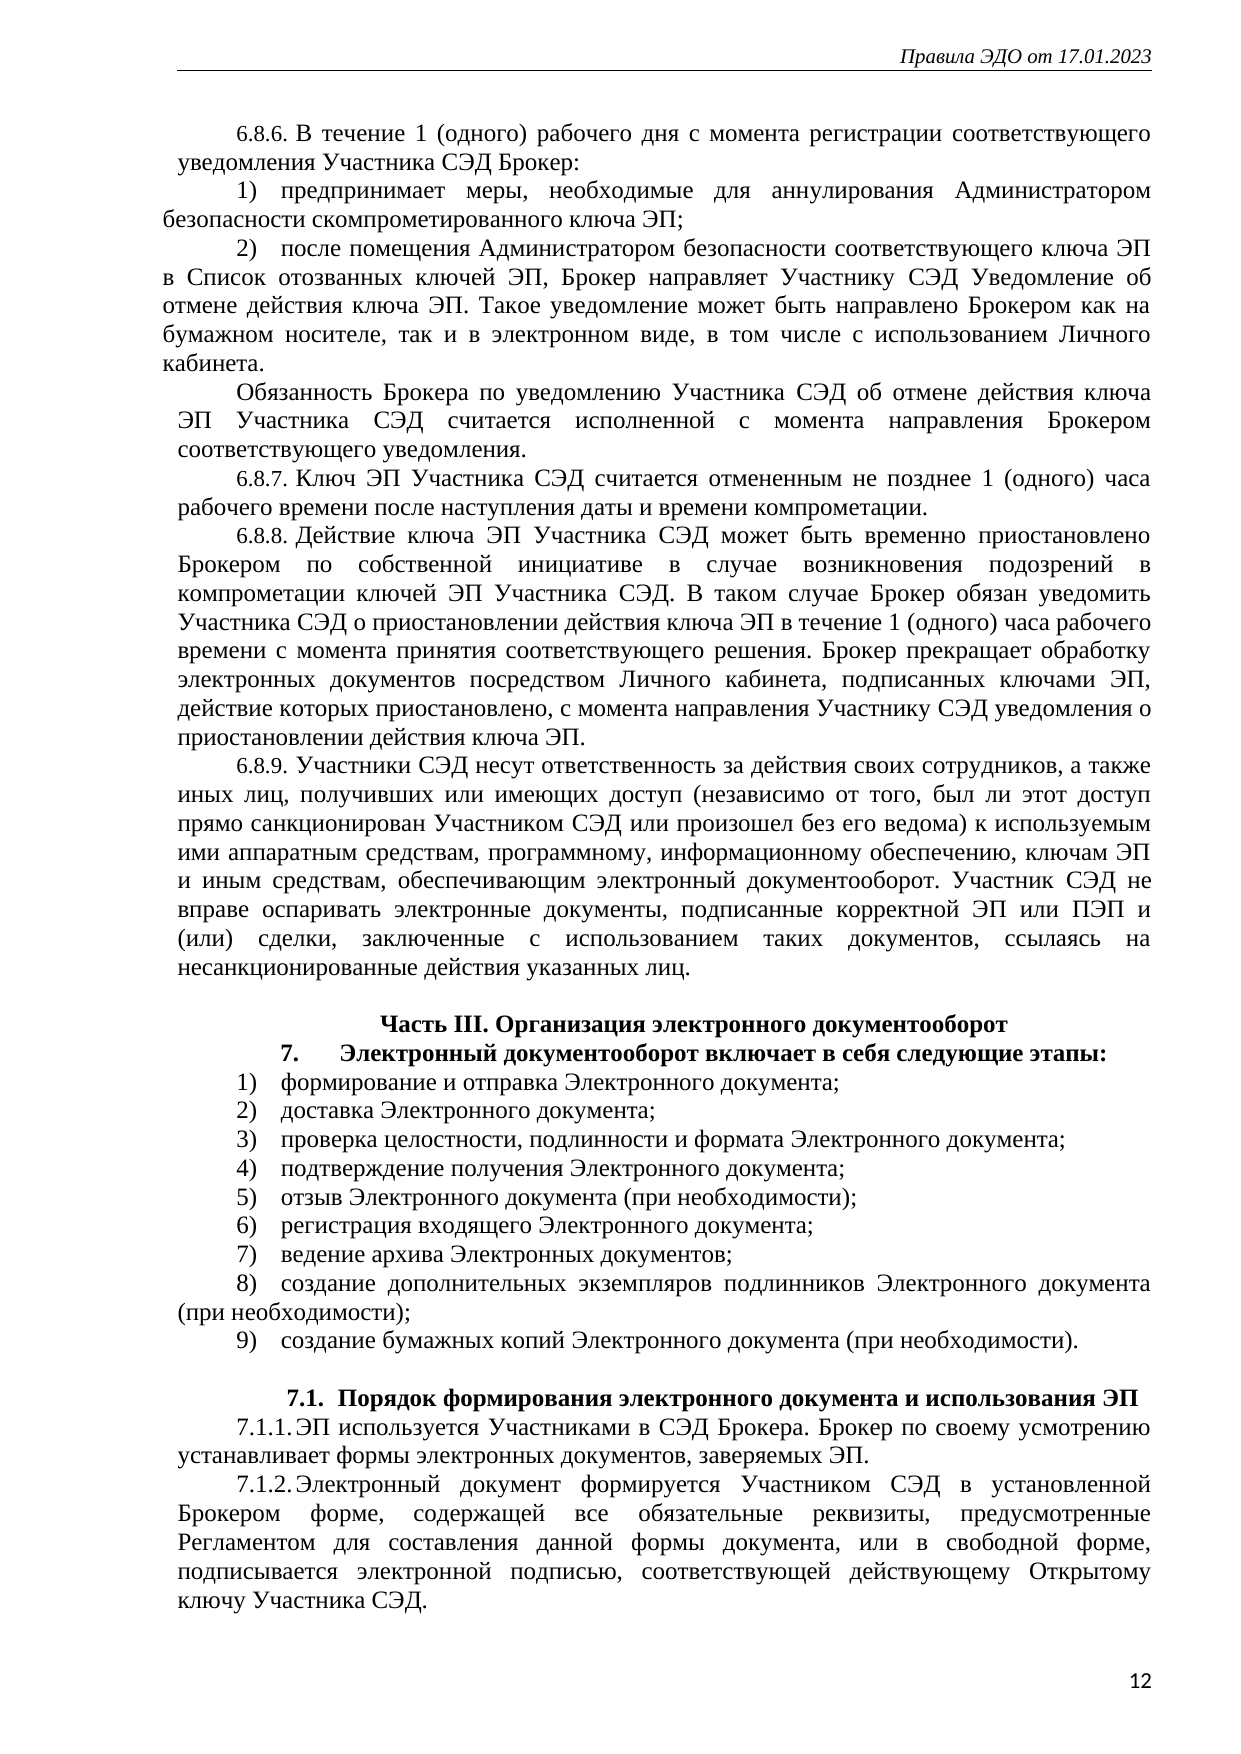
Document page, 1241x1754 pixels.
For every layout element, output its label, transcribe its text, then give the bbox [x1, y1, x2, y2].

list создание дополнительных экземпляров подлинников Электронного документа (при необходимости); [177, 1268, 1152, 1326]
list предпринимает меры, необходимые для аннулирования Администратором безопасности скомпрометированного ключа ЭП; [162, 176, 1152, 233]
list Действие ключа ЭП Участника СЭД может быть временно приостановлено Брокером по собственной инициативе в случае возникновения подозрений в компрометации ключей ЭП Участника СЭД. В таком случае Брокер обязан уведомить Участника СЭД о приостановлении действия ключа ЭП в течение 1 (одного) часа рабочего времени с момента принятия соответствующего решения. Брокер прекращает обработку электронных документов посредством Личного кабинета, подписанных ключами ЭП, действие которых приостановлено, с момента направления Участнику СЭД уведомления о приостановлении действия ключа ЭП. [177, 521, 1152, 751]
list после помещения Администратором безопасности соответствующего ключа ЭП в Список отозванных ключей ЭП, Брокер направляет Участнику СЭД Уведомление об отмене действия ключа ЭП. Такое уведомление может быть направлено Брокером как на бумажном носителе, так и в электронном виде, в том числе с использованием Личного кабинета. [162, 233, 1152, 377]
list регистрация входящего Электронного документа; [177, 1211, 1152, 1239]
list В течение 1 (одного) рабочего дня с момента регистрации соответствующего уведомления Участника СЭД Брокер: [177, 118, 1152, 176]
list подтверждение получения Электронного документа; [177, 1153, 1152, 1182]
list ЭП используется Участниками в СЭД Брокера. Брокер по своему усмотрению устанавливает формы электронных документов, заверяемых ЭП. [177, 1412, 1152, 1469]
list формирование и отправка Электронного документа; [177, 1067, 1152, 1096]
list Электронный документ формируется Участником СЭД в установленной Брокером форме, содержащей все обязательные реквизиты, предусмотренные Регламентом для составления данной формы документа, или в свободной форме, подписывается электронной подписью, соответствующей действующему Открытому ключу Участника СЭД. [177, 1469, 1152, 1613]
subtitle Электронный документооборот включает в себя следующие этапы: [177, 1038, 1152, 1067]
subtitle Порядок формирования электронного документа и использования ЭП [274, 1383, 1152, 1412]
list проверка целостности, подлинности и формата Электронного документа; [177, 1124, 1152, 1153]
list создание бумажных копий Электронного документа (при необходимости). [177, 1326, 1152, 1354]
list доставка Электронного документа; [177, 1096, 1152, 1124]
list ведение архива Электронных документов; [177, 1239, 1152, 1268]
list отзыв Электронного документа (при необходимости); [177, 1182, 1152, 1211]
list Участники СЭД несут ответственность за действия своих сотрудников, а также иных лиц, получивших или имеющих доступ (независимо от того, был ли этот доступ прямо санкционирован Участником СЭД или произошел без его ведома) к используемым ими аппаратным средствам, программному, информационному обеспечению, ключам ЭП и иным средствам, обеспечивающим электронный документооборот. Участник СЭД не вправе оспаривать электронные документы, подписанные корректной ЭП или ПЭП и (или) сделки, заключенные с использованием таких документов, ссылаясь на несанкционированные действия указанных лиц. [177, 751, 1152, 981]
subtitle Часть III. Организация электронного документооборот [177, 1009, 1152, 1038]
list Ключ ЭП Участника СЭД считается отмененным не позднее 1 (одного) часа рабочего времени после наступления даты и времени компрометации. [177, 463, 1152, 521]
text Обязанность Брокера по уведомлению Участника СЭД об отмене действия ключа ЭП Участника СЭД считается исполненной с момента направления Брокером соответствующего уведомления. [177, 377, 1152, 463]
